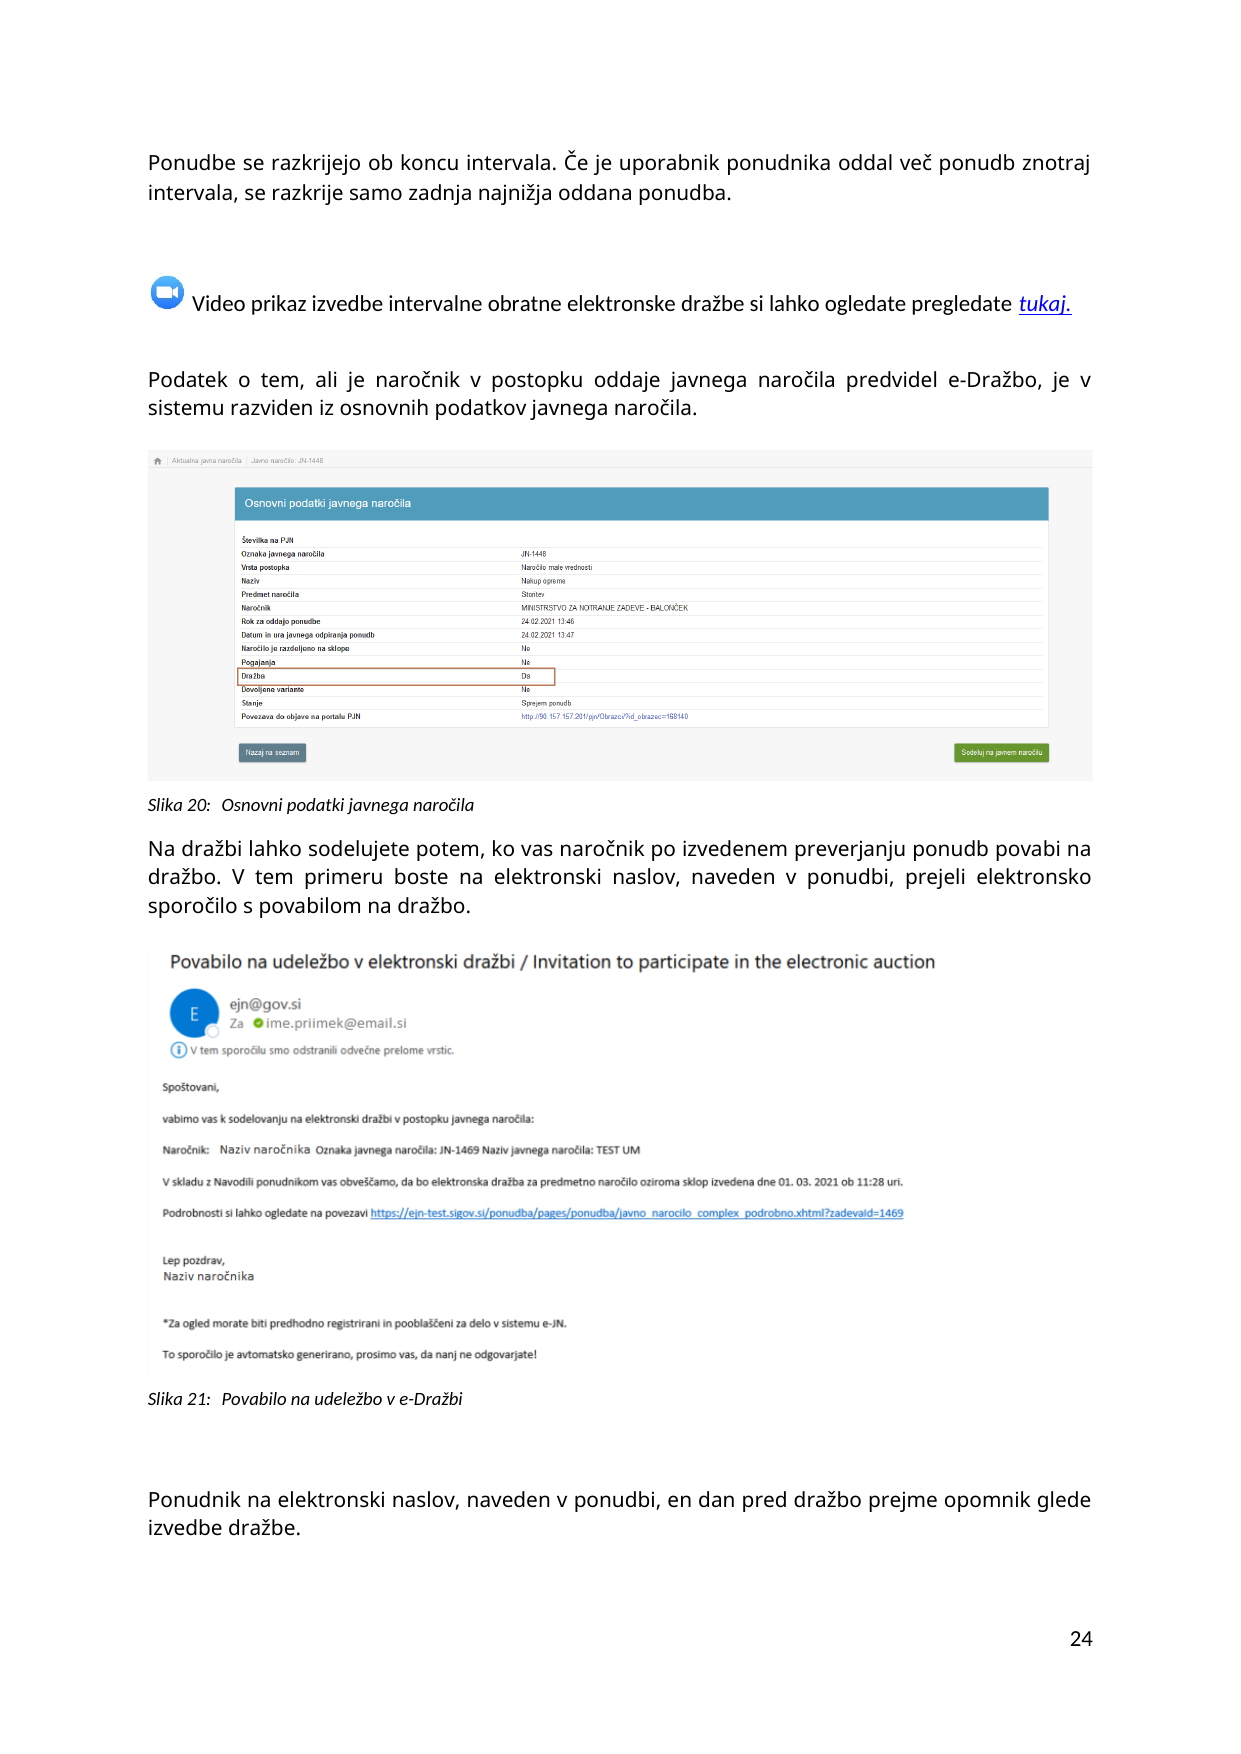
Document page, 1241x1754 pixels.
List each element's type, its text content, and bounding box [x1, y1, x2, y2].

text Ponudnik na elektronski naslov, naveden v ponudbi, en dan pred dražbo prejme opomnik glede izvedbe dražbe. [148, 1485, 1093, 1542]
picture [147, 947, 974, 1375]
text Na dražbi lahko sodelujete potem, ko vas naročnik po izvedenem preverjanju ponudb povabi na dražbo. V tem primeru boste na elektronski naslov, naveden v ponudbi, prejeli elektronsko sporočilo s povabilom na dražbo. [148, 834, 1093, 919]
text Ponudbe se razkrijejo ob koncu intervala. Če je uporabnik ponudnika oddal več ponudb znotraj intervala, se razkrije samo zadnja najnižja oddana ponudba. [148, 148, 1093, 207]
picture [147, 272, 187, 312]
text Video prikaz izvedbe intervalne obratne elektronske dražbe si lahko ogledate pregledate tukaj. [148, 273, 1093, 318]
picture [147, 450, 1093, 781]
list Osnovni podatki javnega naročila [148, 793, 1093, 816]
list Povabilo na udeležbo v e-Dražbi [148, 1387, 1093, 1410]
text Podatek o tem, ali je naročnik v postopku oddaje javnega naročila predvidel e-Dražbo, je v sistemu razviden iz osnovnih podatkov javnega naročila. [148, 365, 1093, 422]
